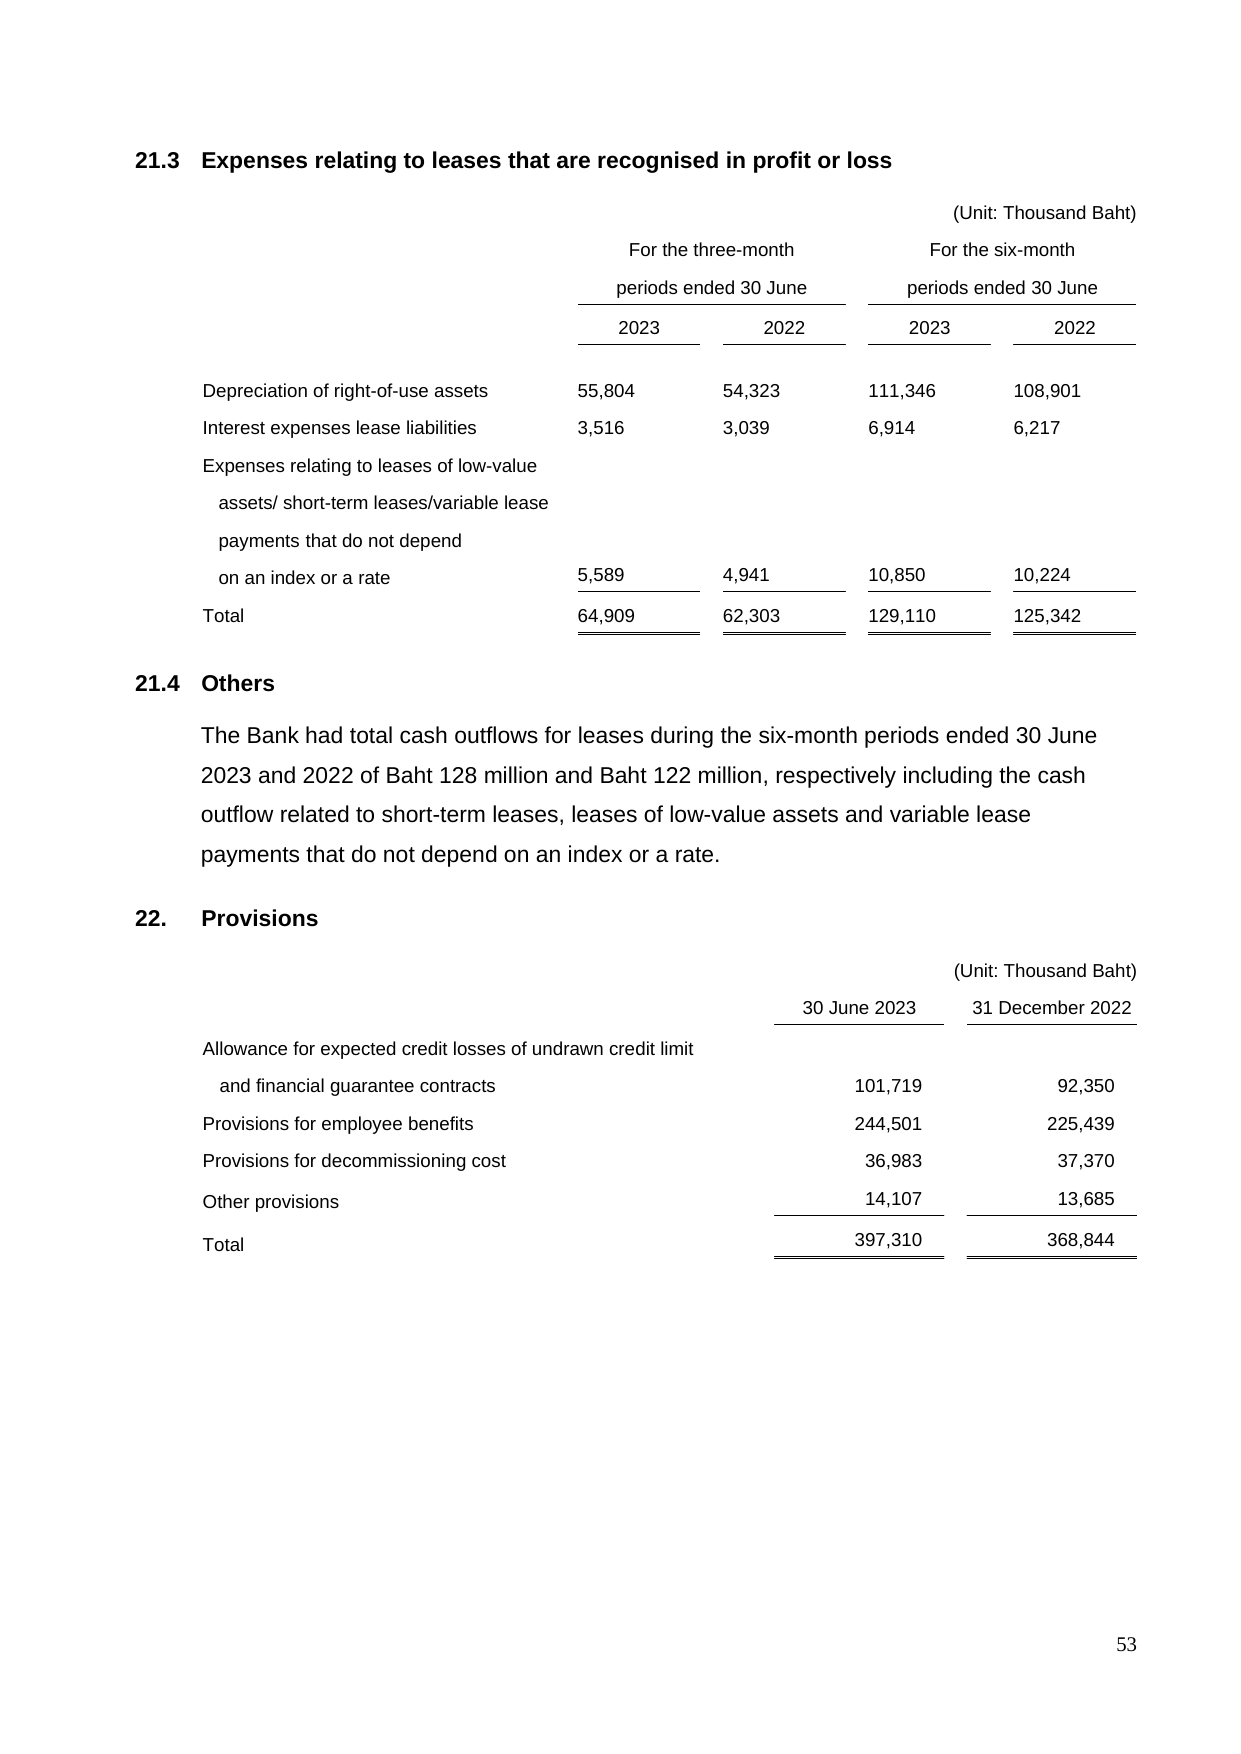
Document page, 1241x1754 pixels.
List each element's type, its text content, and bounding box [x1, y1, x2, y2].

text 21.3 Expenses relating to leases that are recognised in profit or loss [135, 135, 1137, 177]
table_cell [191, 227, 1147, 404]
subtitle Provisions [135, 895, 1137, 935]
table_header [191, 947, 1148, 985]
text 21.4 Others [135, 660, 1137, 699]
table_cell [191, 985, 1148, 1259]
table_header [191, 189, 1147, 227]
text The Bank had total cash outflows for leases during the six-month periods ended 30 June 2023 and 2022 of Baht 128 million and Baht 122 million, respectively including the cash outflow related to short-term leases, leases of low-value assets and variable lease payments that do not depend on an index or a rate. [201, 712, 1137, 870]
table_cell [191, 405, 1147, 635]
